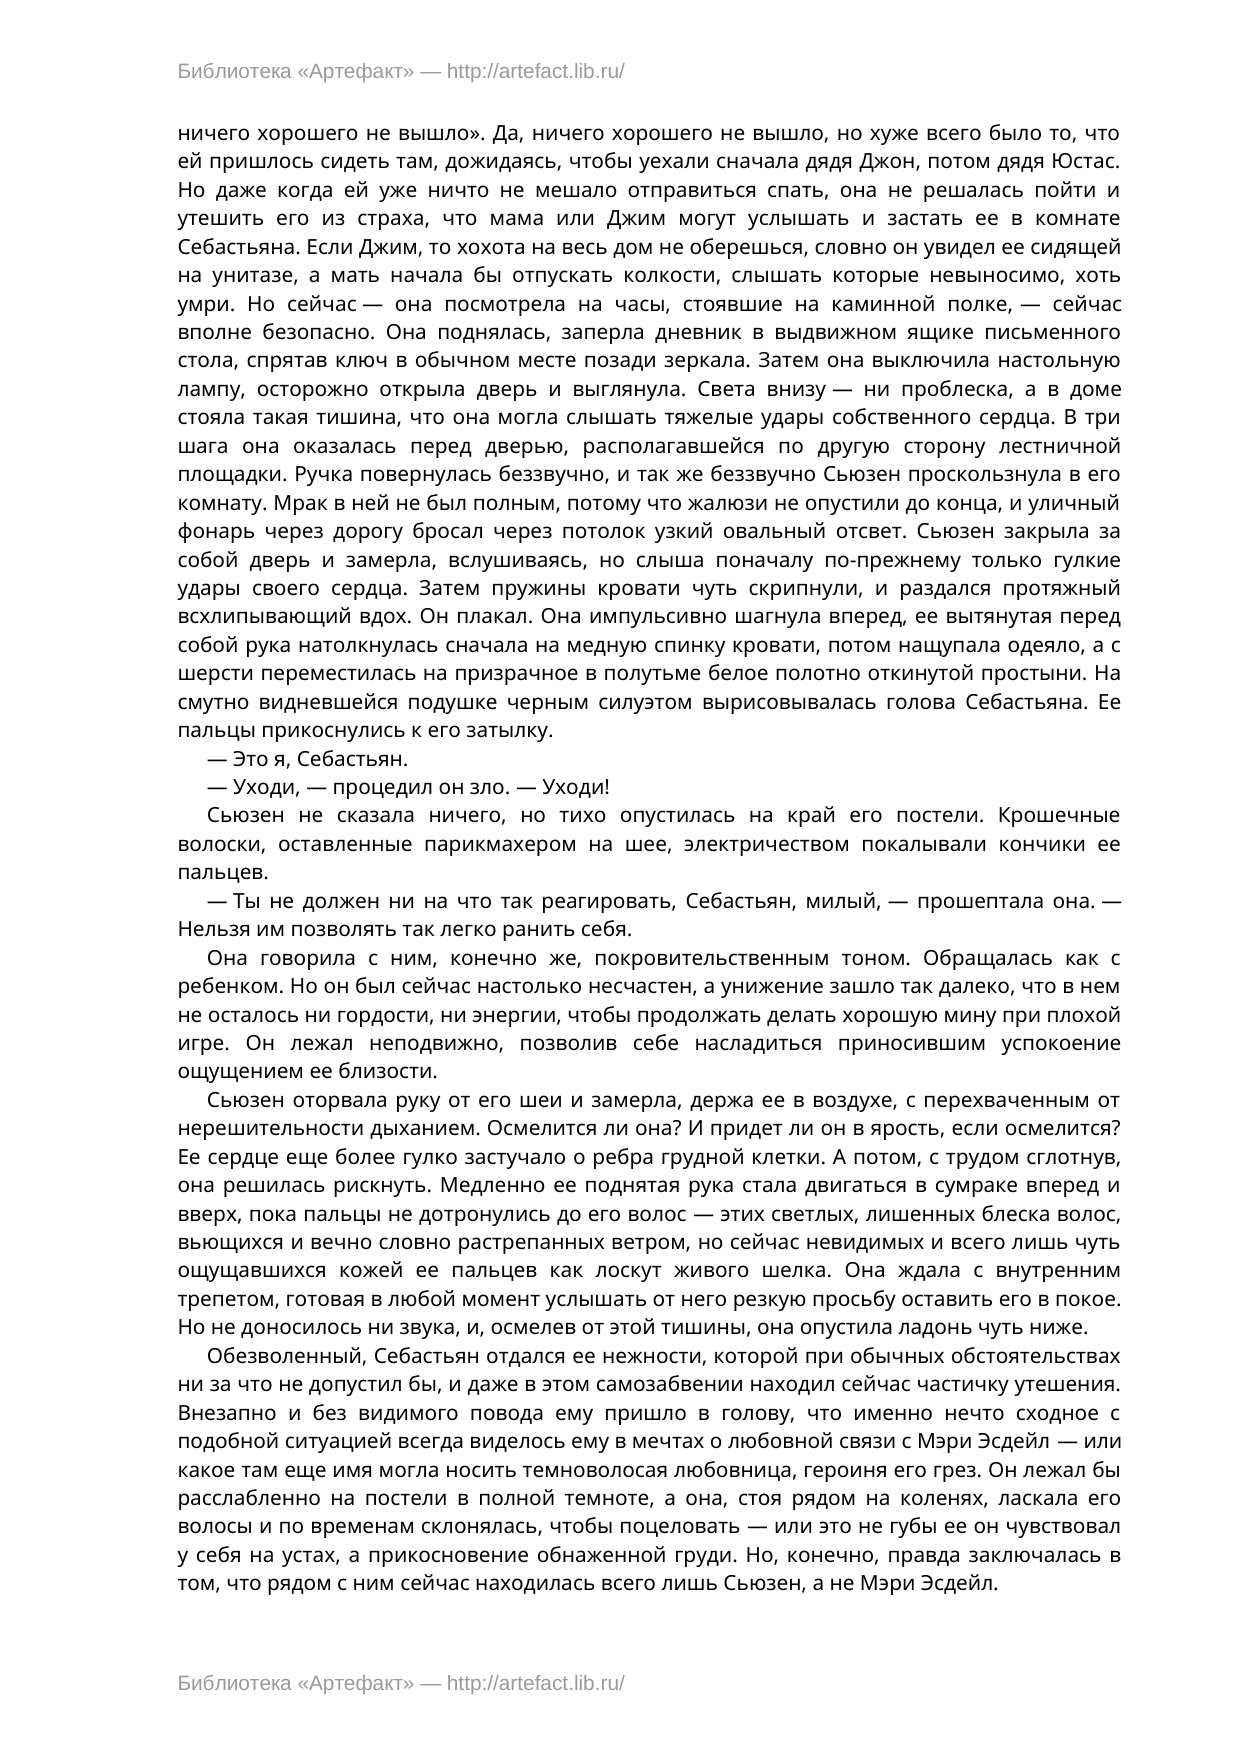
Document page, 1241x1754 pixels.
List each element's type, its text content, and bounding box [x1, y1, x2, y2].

text Сьюзен не сказала ничего, но тихо опустилась на край его постели. Крошечные волоски, оставленные парикмахером на шее, электричеством покалывали кончики ее пальцев. [177, 801, 1122, 886]
text Сьюзен оторвала руку от его шеи и замерла, держа ее в воздухе, с перехваченным от нерешительности дыханием. Осмелится ли она? И придет ли он в ярость, если осмелится? Ее сердце еще более гулко застучало о ребра грудной клетки. А потом, с трудом сглотнув, она решилась рискнуть. Медленно ее поднятая рука стала двигаться в сумраке вперед и вверх, пока пальцы не дотронулись до его волос — этих светлых, лишенных блеска волос, вьющихся и вечно словно растрепанных ветром, но сейчас невидимых и всего лишь чуть ощущавшихся кожей ее пальцев как лоскут живого шелка. Она ждала с внутренним трепетом, готовая в любой момент услышать от него резкую просьбу оставить его в покое. Но не доносилось ни звука, и, осмелев от этой тишины, она опустила ладонь чуть ниже. [177, 1085, 1122, 1341]
text — Ты не должен ни на что так реагировать, Себастьян, милый, — прошептала она. — Нельзя им позволять так легко ранить себя. [177, 886, 1122, 943]
text Обезволенный, Себастьян отдался ее нежности, которой при обычных обстоятельствах ни за что не допустил бы, и даже в этом самозабвении находил сейчас частичку утешения. Внезапно и без видимого повода ему пришло в голову, что именно нечто сходное с подобной ситуацией всегда виделось ему в мечтах о любовной связи с Мэри Эсдейл — или какое там еще имя могла носить темноволосая любовница, героиня его грез. Он лежал бы расслабленно на постели в полной темноте, а она, стоя рядом на коленях, ласкала его волосы и по временам склонялась, чтобы поцеловать — или это не губы ее он чувствовал у себя на устах, а прикосновение обнаженной груди. Но, конечно, правда заключалась в том, что рядом с ним сейчас находилась всего лишь Сьюзен, а не Мэри Эсдейл. [177, 1341, 1122, 1597]
text — Уходи, — процедил он зло. — Уходи! [177, 772, 1122, 801]
text — Это я, Себастьян. [177, 744, 1122, 772]
text Она говорила с ним, конечно же, покровительственным тоном. Обращалась как с ребенком. Но он был сейчас настолько несчастен, а унижение зашло так далеко, что в нем не осталось ни гордости, ни энергии, чтобы продолжать делать хорошую мину при плохой игре. Он лежал неподвижно, позволив себе насладиться приносившим успокоение ощущением ее близости. [177, 943, 1122, 1085]
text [177, 118, 1122, 744]
